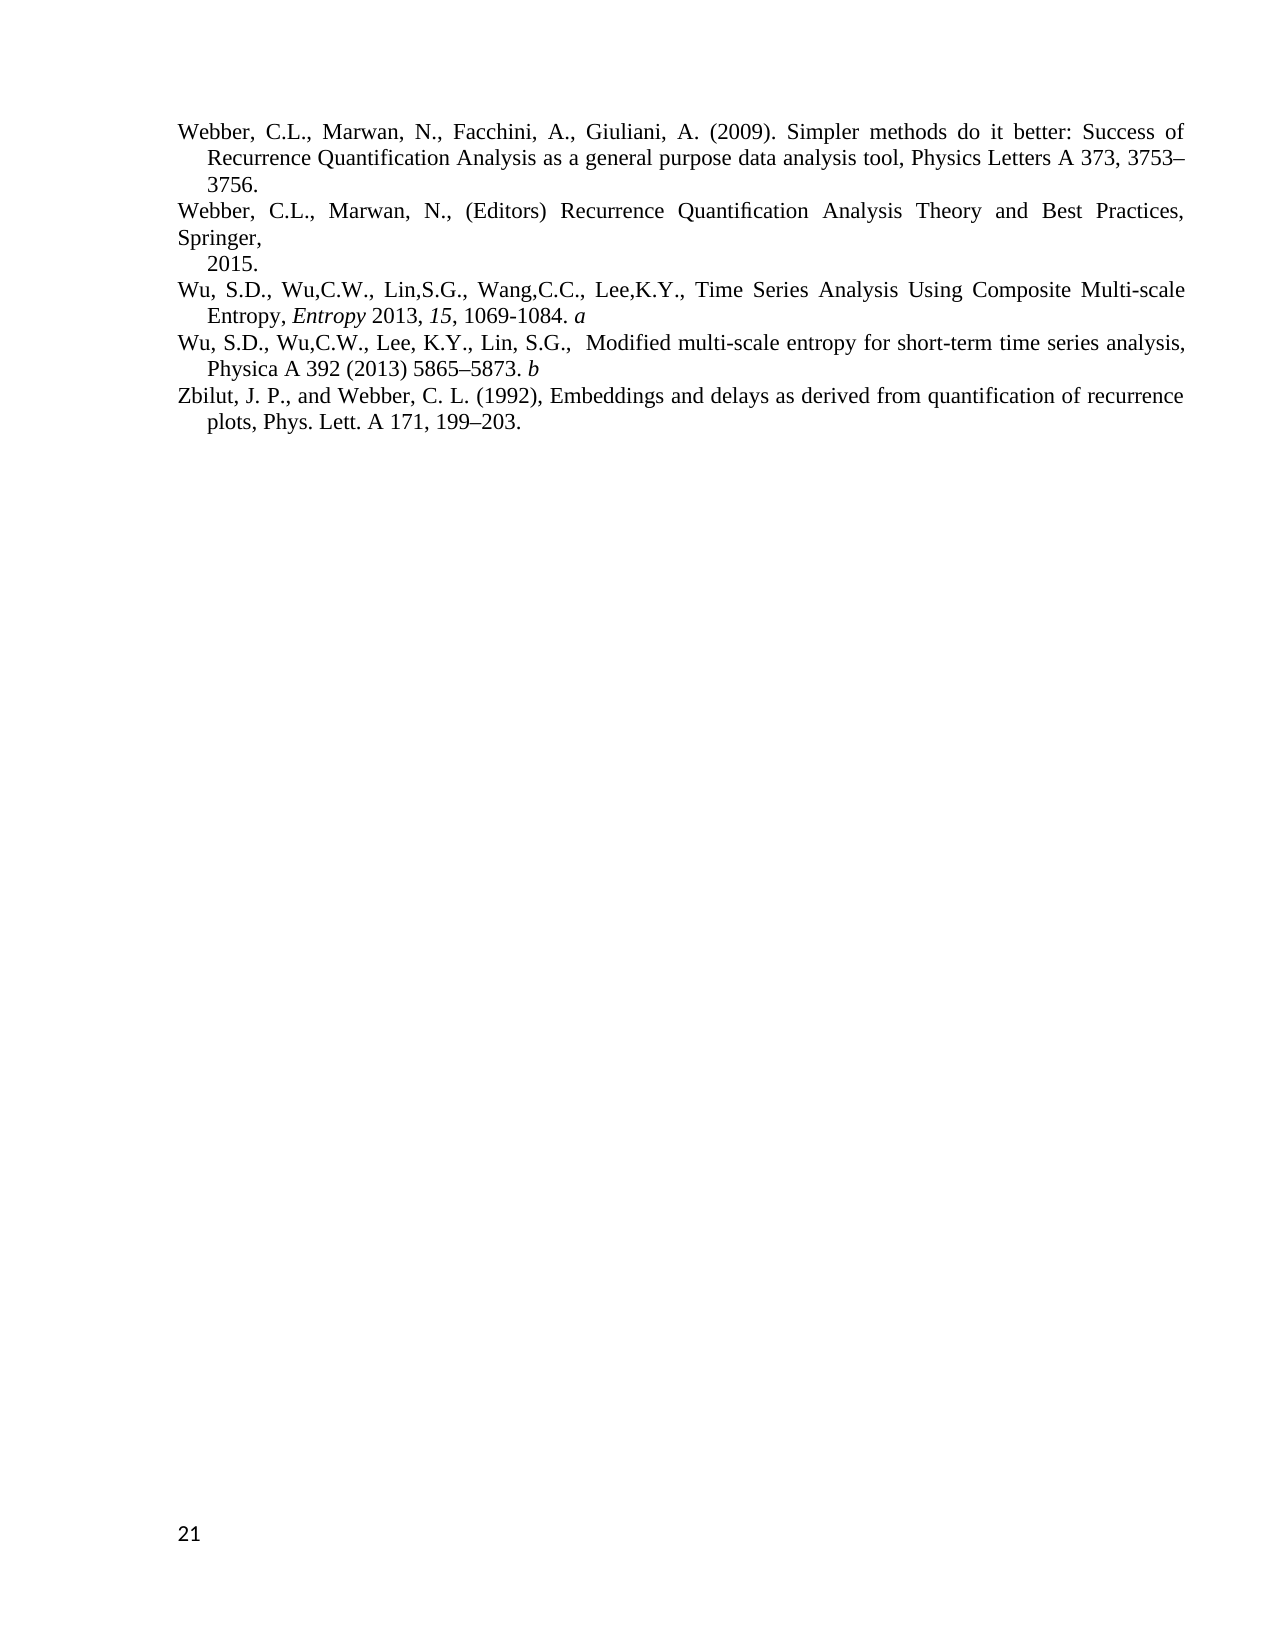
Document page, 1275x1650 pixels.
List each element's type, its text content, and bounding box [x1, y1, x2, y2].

text Wu, S.D., Wu,C.W., Lin,S.G., Wang,C.C., Lee,K.Y., Time Series Analysis Using Composite Multi-scale Entropy, Entropy 2013, 15, 1069-1084. a [177, 276, 1186, 329]
text Webber, C.L., Marwan, N., (Editors) Recurrence Quantiﬁcation Analysis Theory and Best Practices, Springer, [177, 197, 1186, 250]
text Wu, S.D., Wu,C.W., Lee, K.Y., Lin, S.G., Modified multi-scale entropy for short-term time series analysis, Physica A 392 (2013) 5865–5873. b [177, 329, 1186, 382]
text 2015. [177, 250, 1186, 276]
text Webber, C.L., Marwan, N., Facchini, A., Giuliani, A. (2009). Simpler methods do it better: Success of Recurrence Quantification Analysis as a general purpose data analysis tool, Physics Letters A 373, 3753–3756. [177, 118, 1186, 197]
text Zbilut, J. P., and Webber, C. L. (1992), Embeddings and delays as derived from quantification of recurrence plots, Phys. Lett. A 171, 199–203. [177, 382, 1186, 434]
